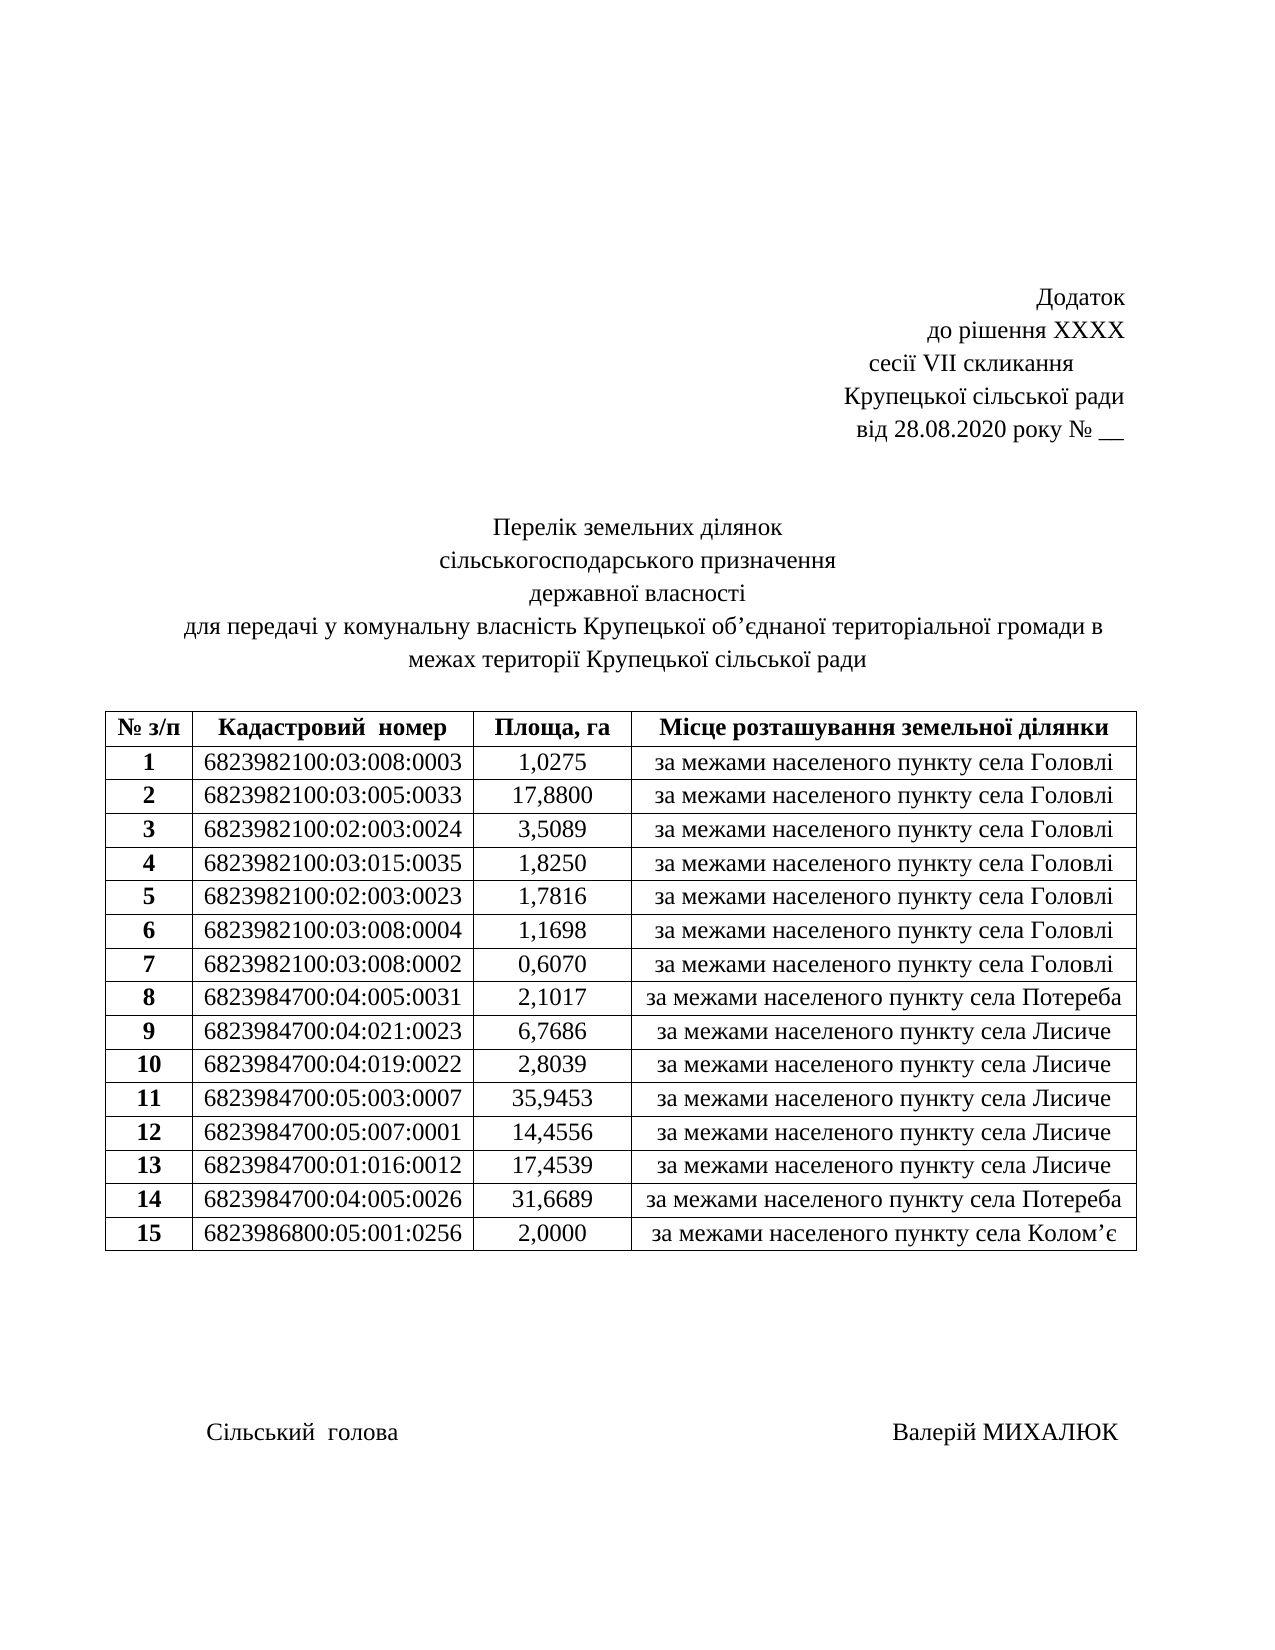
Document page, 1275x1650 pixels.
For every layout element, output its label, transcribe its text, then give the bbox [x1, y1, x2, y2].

table_cell 35,9453 [474, 1083, 631, 1116]
table_cell 1,0275 [474, 747, 631, 779]
table_cell 6823984700:04:005:0026 [193, 1184, 473, 1217]
table_cell 2,0000 [474, 1218, 631, 1250]
table_cell 6823982100:03:015:0035 [193, 848, 473, 880]
text для передачі у комунальну власність Крупецької об’єднаної територіальної громади в межах території Крупецької сільської ради [150, 611, 1125, 673]
table_header Місце розташування земельної ділянки [632, 712, 1136, 746]
table_cell за межами населеного пункту села Колом’є [632, 1218, 1136, 1250]
table_cell за межами населеного пункту села Головлі [632, 814, 1136, 847]
table_cell за межами населеного пункту села Головлі [632, 848, 1136, 880]
table_cell 6823984700:05:003:0007 [193, 1083, 473, 1116]
table_cell 2,8039 [474, 1050, 631, 1082]
table_header Кадастровий номер [193, 712, 473, 746]
table_cell 5 [106, 881, 192, 914]
text Сільський голова Валерій МИХАЛЮК [150, 1417, 1125, 1445]
table_cell 17,4539 [474, 1151, 631, 1183]
table_cell 3,5089 [474, 814, 631, 847]
text державної власності [150, 578, 1125, 607]
table_header № з/п [106, 712, 192, 746]
table_cell за межами населеного пункту села Головлі [632, 881, 1136, 914]
table_cell 6823984700:01:016:0012 [193, 1151, 473, 1183]
table_cell 6823982100:03:008:0002 [193, 949, 473, 981]
table_cell 14,4556 [474, 1117, 631, 1149]
table_cell 0,6070 [474, 949, 631, 981]
table_cell 6,7686 [474, 1016, 631, 1048]
table_cell 31,6689 [474, 1184, 631, 1217]
table_cell 6 [106, 915, 192, 948]
text до рішення ХХХХ [150, 315, 1125, 344]
table_cell 3 [106, 814, 192, 847]
table_cell 13 [106, 1151, 192, 1183]
table_cell 6823984700:05:007:0001 [193, 1117, 473, 1149]
table_cell 17,8800 [474, 780, 631, 813]
table_cell 12 [106, 1117, 192, 1149]
table_cell за межами населеного пункту села Головлі [632, 780, 1136, 813]
table_cell за межами населеного пункту села Лисиче [632, 1083, 1136, 1116]
table_cell 6823984700:04:021:0023 [193, 1016, 473, 1048]
text Перелік земельних ділянок [150, 512, 1125, 541]
table_cell за межами населеного пункту села Потереба [632, 982, 1136, 1015]
text Додаток [150, 282, 1125, 311]
text сільськогосподарського призначення [150, 545, 1125, 574]
table_cell 6823982100:03:005:0033 [193, 780, 473, 813]
text Крупецької сільської ради [150, 381, 1125, 410]
table_cell 8 [106, 982, 192, 1015]
table_cell 15 [106, 1218, 192, 1250]
table_cell 6823984700:04:005:0031 [193, 982, 473, 1015]
table_cell 2 [106, 780, 192, 813]
table_cell 9 [106, 1016, 192, 1048]
table_cell за межами населеного пункту села Лисиче [632, 1117, 1136, 1149]
table_cell 14 [106, 1184, 192, 1217]
text сесії VІІ скликання [150, 348, 1125, 377]
table_cell 6823982100:02:003:0023 [193, 881, 473, 914]
text від 28.08.2020 року № __ [150, 414, 1125, 443]
table_cell за межами населеного пункту села Лисиче [632, 1050, 1136, 1082]
table_cell 7 [106, 949, 192, 981]
table_cell 1,7816 [474, 881, 631, 914]
table_cell 6823982100:03:008:0003 [193, 747, 473, 779]
table_cell 11 [106, 1083, 192, 1116]
table_cell за межами населеного пункту села Потереба [632, 1184, 1136, 1217]
table_cell 6823984700:04:019:0022 [193, 1050, 473, 1082]
table_cell 6823982100:02:003:0024 [193, 814, 473, 847]
table_cell 2,1017 [474, 982, 631, 1015]
table_cell 1,8250 [474, 848, 631, 880]
table_cell за межами населеного пункту села Лисиче [632, 1151, 1136, 1183]
table_cell за межами населеного пункту села Лисиче [632, 1016, 1136, 1048]
table_cell за межами населеного пункту села Головлі [632, 915, 1136, 948]
table_cell 1,1698 [474, 915, 631, 948]
table_cell за межами населеного пункту села Головлі [632, 747, 1136, 779]
table_cell 10 [106, 1050, 192, 1082]
table_cell за межами населеного пункту села Головлі [632, 949, 1136, 981]
table_cell 6823982100:03:008:0004 [193, 915, 473, 948]
table_header Площа, га [474, 712, 631, 746]
table_cell 4 [106, 848, 192, 880]
table_cell 1 [106, 747, 192, 779]
table_cell 6823986800:05:001:0256 [193, 1218, 473, 1250]
